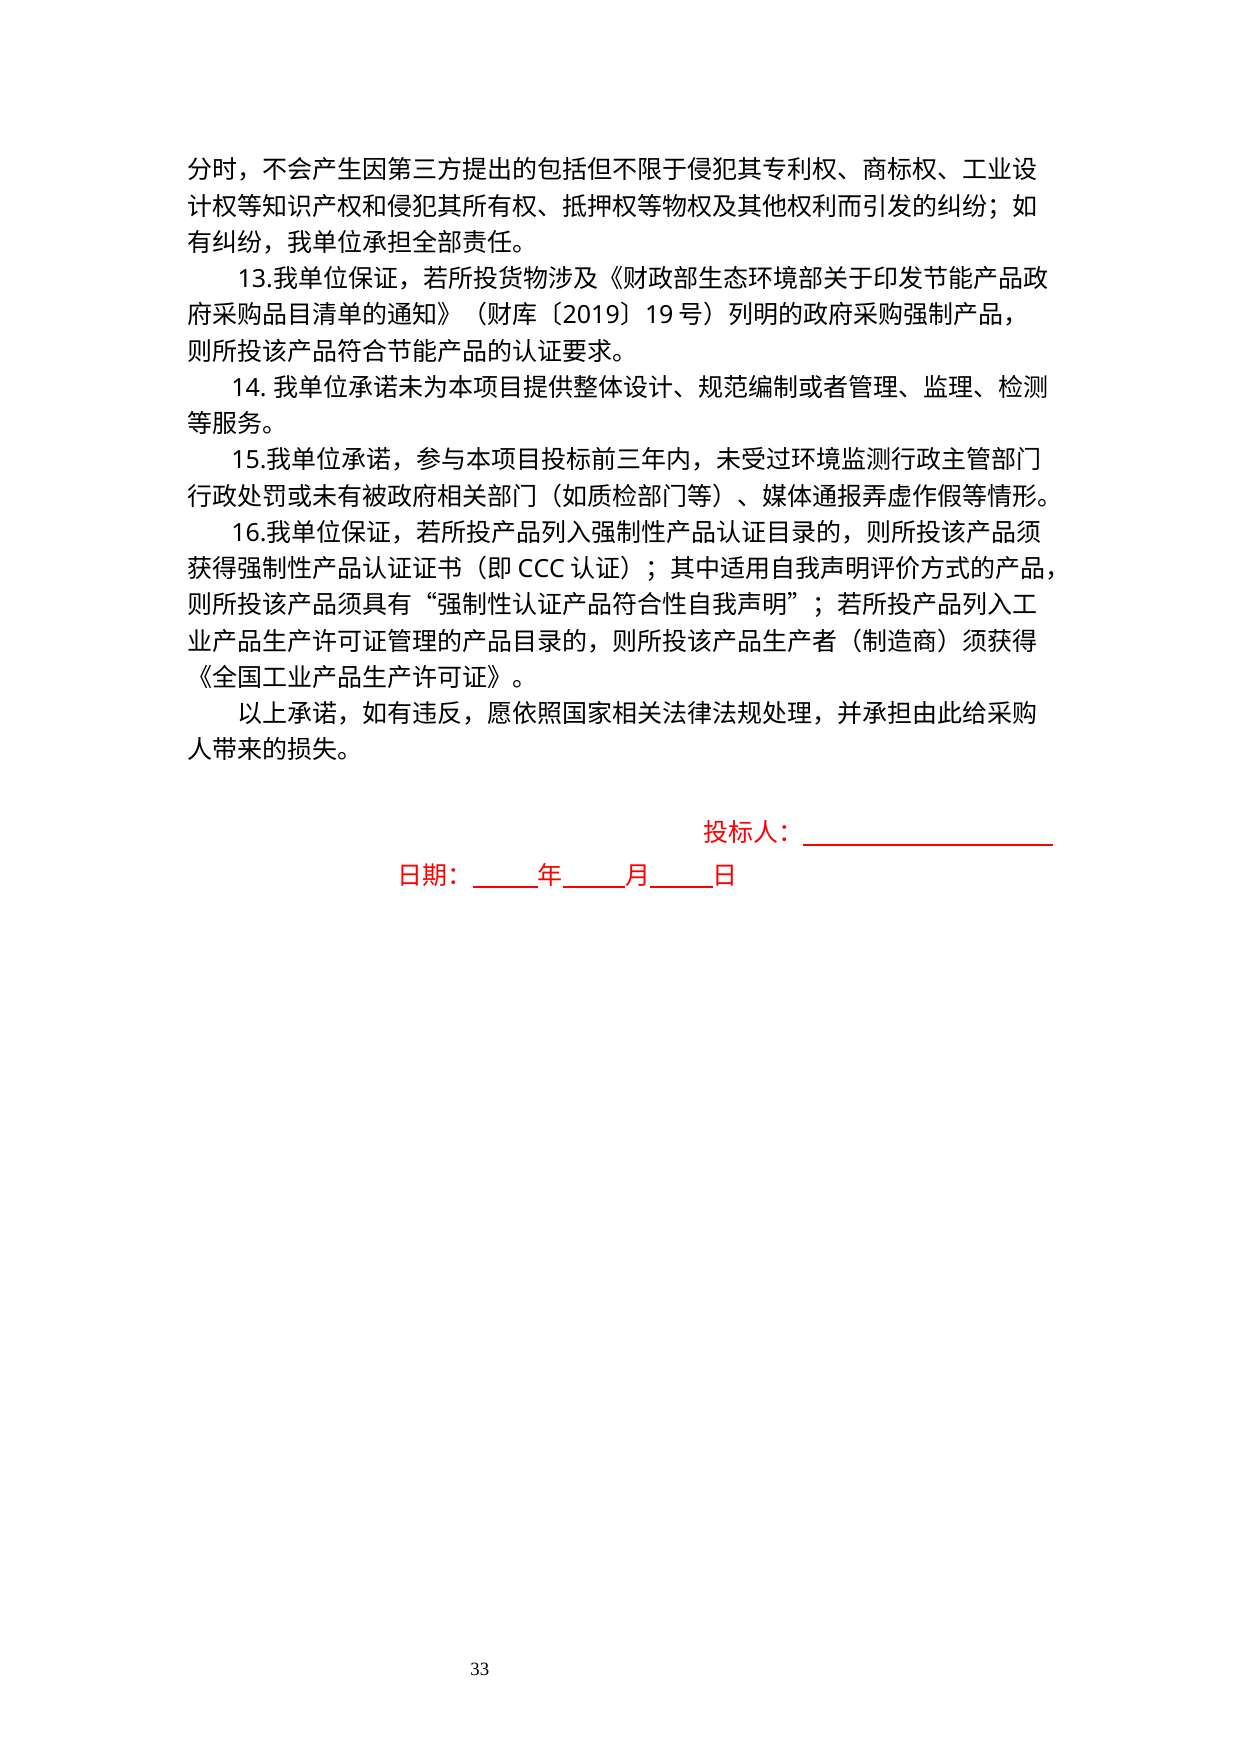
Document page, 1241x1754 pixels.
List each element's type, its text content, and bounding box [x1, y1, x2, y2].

text 13.我单位保证，若所投货物涉及《财政部生态环境部关于印发节能产品政府采购品目清单的通知》（财库〔2019〕19号）列明的政府采购强制产品，则所投该产品符合节能产品的认证要求。 [187, 259, 1053, 367]
text 14. 我单位承诺未为本项目提供整体设计、规范编制或者管理、监理、检测等服务。 [187, 367, 1053, 440]
text 15.我单位承诺，参与本项目投标前三年内，未受过环境监测行政主管部门行政处罚或未有被政府相关部门（如质检部门等）、媒体通报弄虚作假等情形。 [187, 440, 1053, 512]
text 以上承诺，如有违反，愿依照国家相关法律法规处理，并承担由此给采购人带来的损失。 [187, 694, 1053, 766]
text 16.我单位保证，若所投产品列入强制性产品认证目录的，则所投该产品须获得强制性产品认证证书（即CCC认证）；其中适用自我声明评价方式的产品，则所投该产品须具有“强制性认证产品符合性自我声明”；若所投产品列入工业产品生产许可证管理的产品目录的，则所投该产品生产者（制造商）须获得《全国工业产品生产许可证》。 [187, 512, 1053, 694]
text 投标人： [187, 813, 1053, 849]
text 日期： 年 月 日 [187, 855, 1053, 892]
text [187, 150, 1053, 259]
